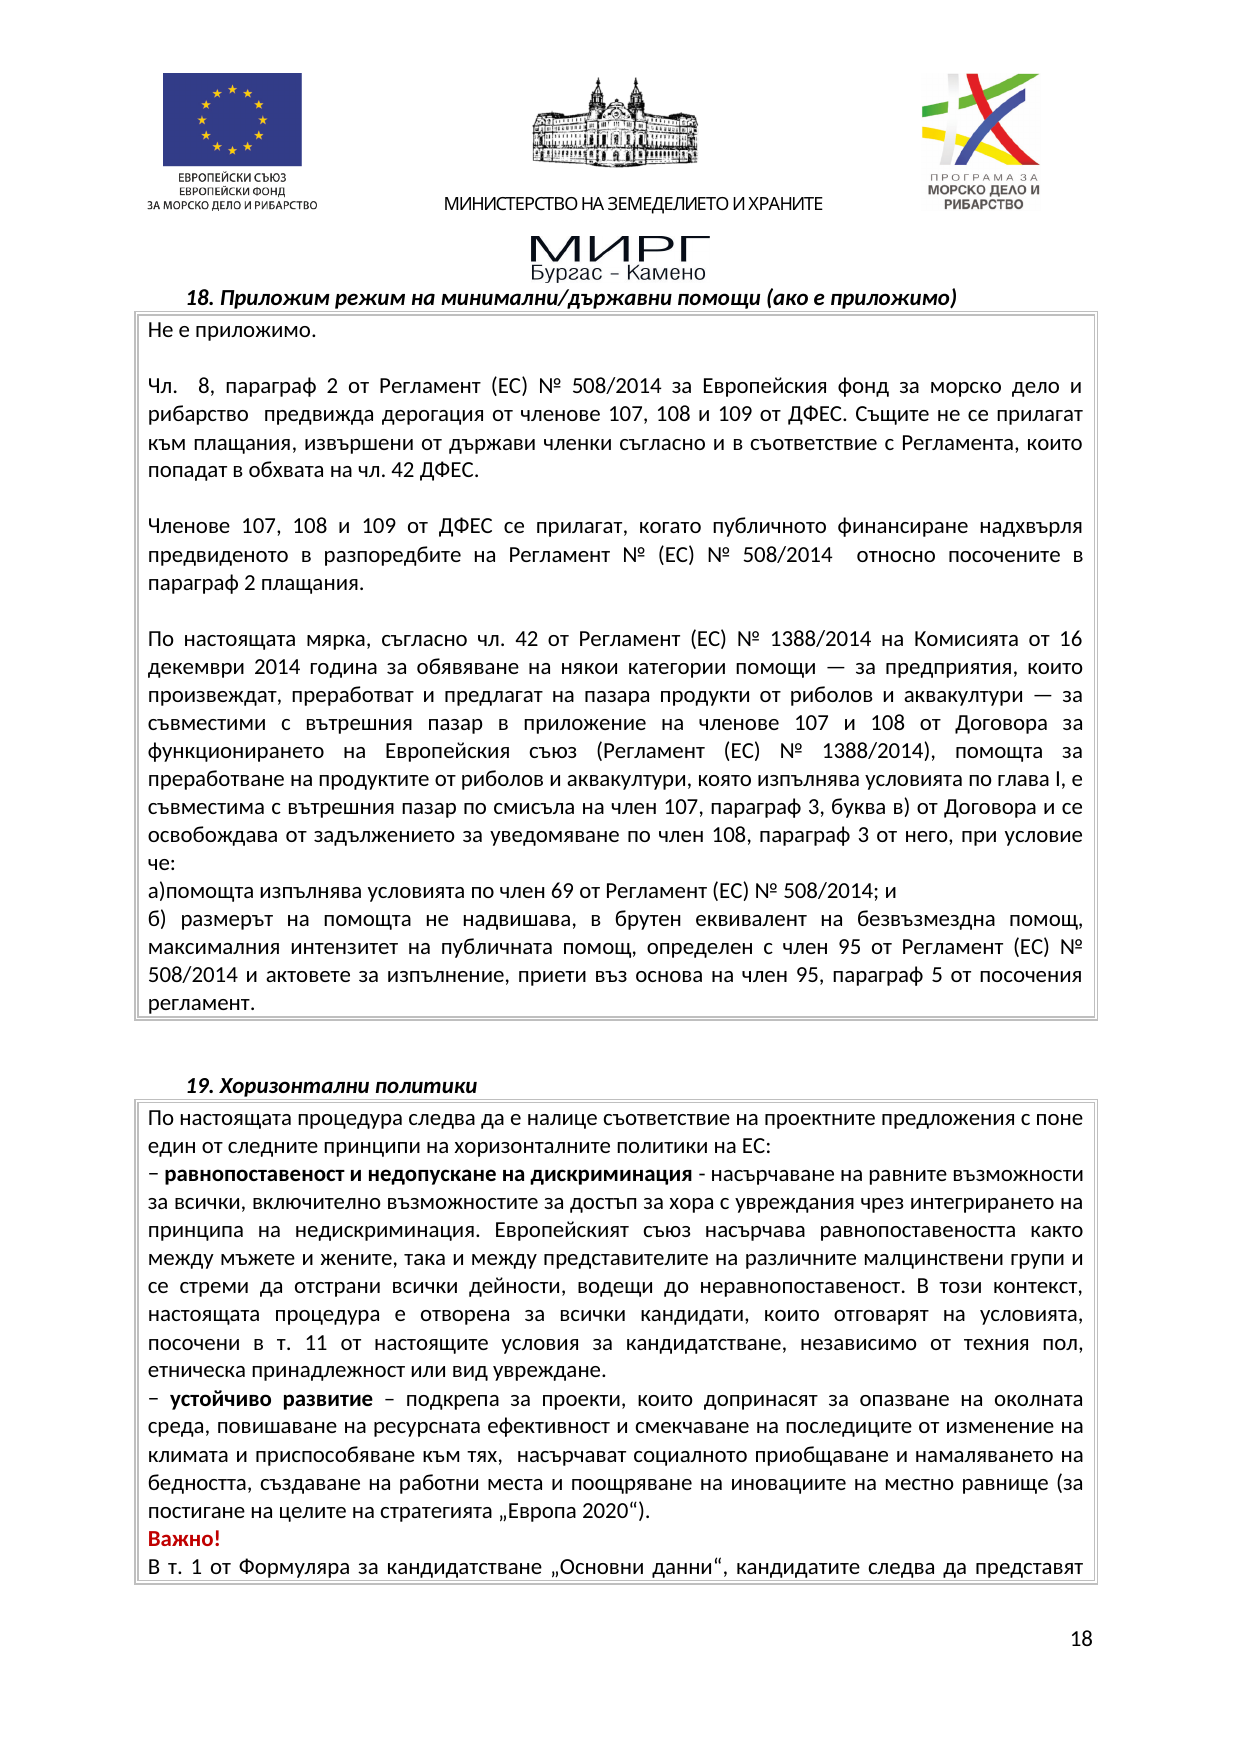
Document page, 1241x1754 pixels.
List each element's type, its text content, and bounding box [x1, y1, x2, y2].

list 19. Хоризонтални политики [185, 1071, 1093, 1099]
list 18. Приложим режим на минимални/държавни помощи (ако е приложимо) [185, 283, 1093, 311]
table_header Не е приложимо. Чл. 8, параграф 2 от Регламент (ЕС) № 508/2014 за Европейския фонд за морско дело и рибарство предвижда дерогация от членове 107, 108 и 109 от ДФЕС. Същите не се прилагат към плащания, извършени от държави членки съгласно и в съответствие с Регламента, които попадат в обхвата на чл. 42 ДФЕС. Членове 107, 108 и 109 от ДФЕС се прилагат, когато публичното финансиране надхвърля предвиденото в разпоредбите на Регламент № (ЕС) № 508/2014 относно посочените в параграф 2 плащания. По настоящата мярка, съгласно чл. 42 от Регламент (ЕС) № 1388/2014 на Комисията от 16 декември 2014 година за обявяване на някои категории помощи — за предприятия, които произвеждат, преработват и предлагат на пазара продукти от риболов и аквакултури — за съвместими с вътрешния пазар в приложение на членове 107 и 108 от Договора за функционирането на Европейския съюз (Регламент (ЕС) № 1388/2014), помощта за преработване на продуктите от риболов и аквакултури, която изпълнява условията по глава I, е съвместима с вътрешния пазар по смисъла на член 107, параграф 3, буква в) от Договора и се освобождава от задължението за уведомяване по член 108, параграф 3 от него, при условие че: а)помощта изпълнява условията по член 69 от Регламент (ЕС) № 508/2014; и б) размерът на помощта не надвишава, в брутен еквивалент на безвъзмездна помощ, максималния интензитет на публичната помощ, определен с член 95 от Регламент (ЕС) № 508/2014 и актовете за изпълнение, приети въз основа на член 95, параграф 5 от посочения регламент. [139, 316, 1094, 1016]
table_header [139, 1103, 1094, 1580]
